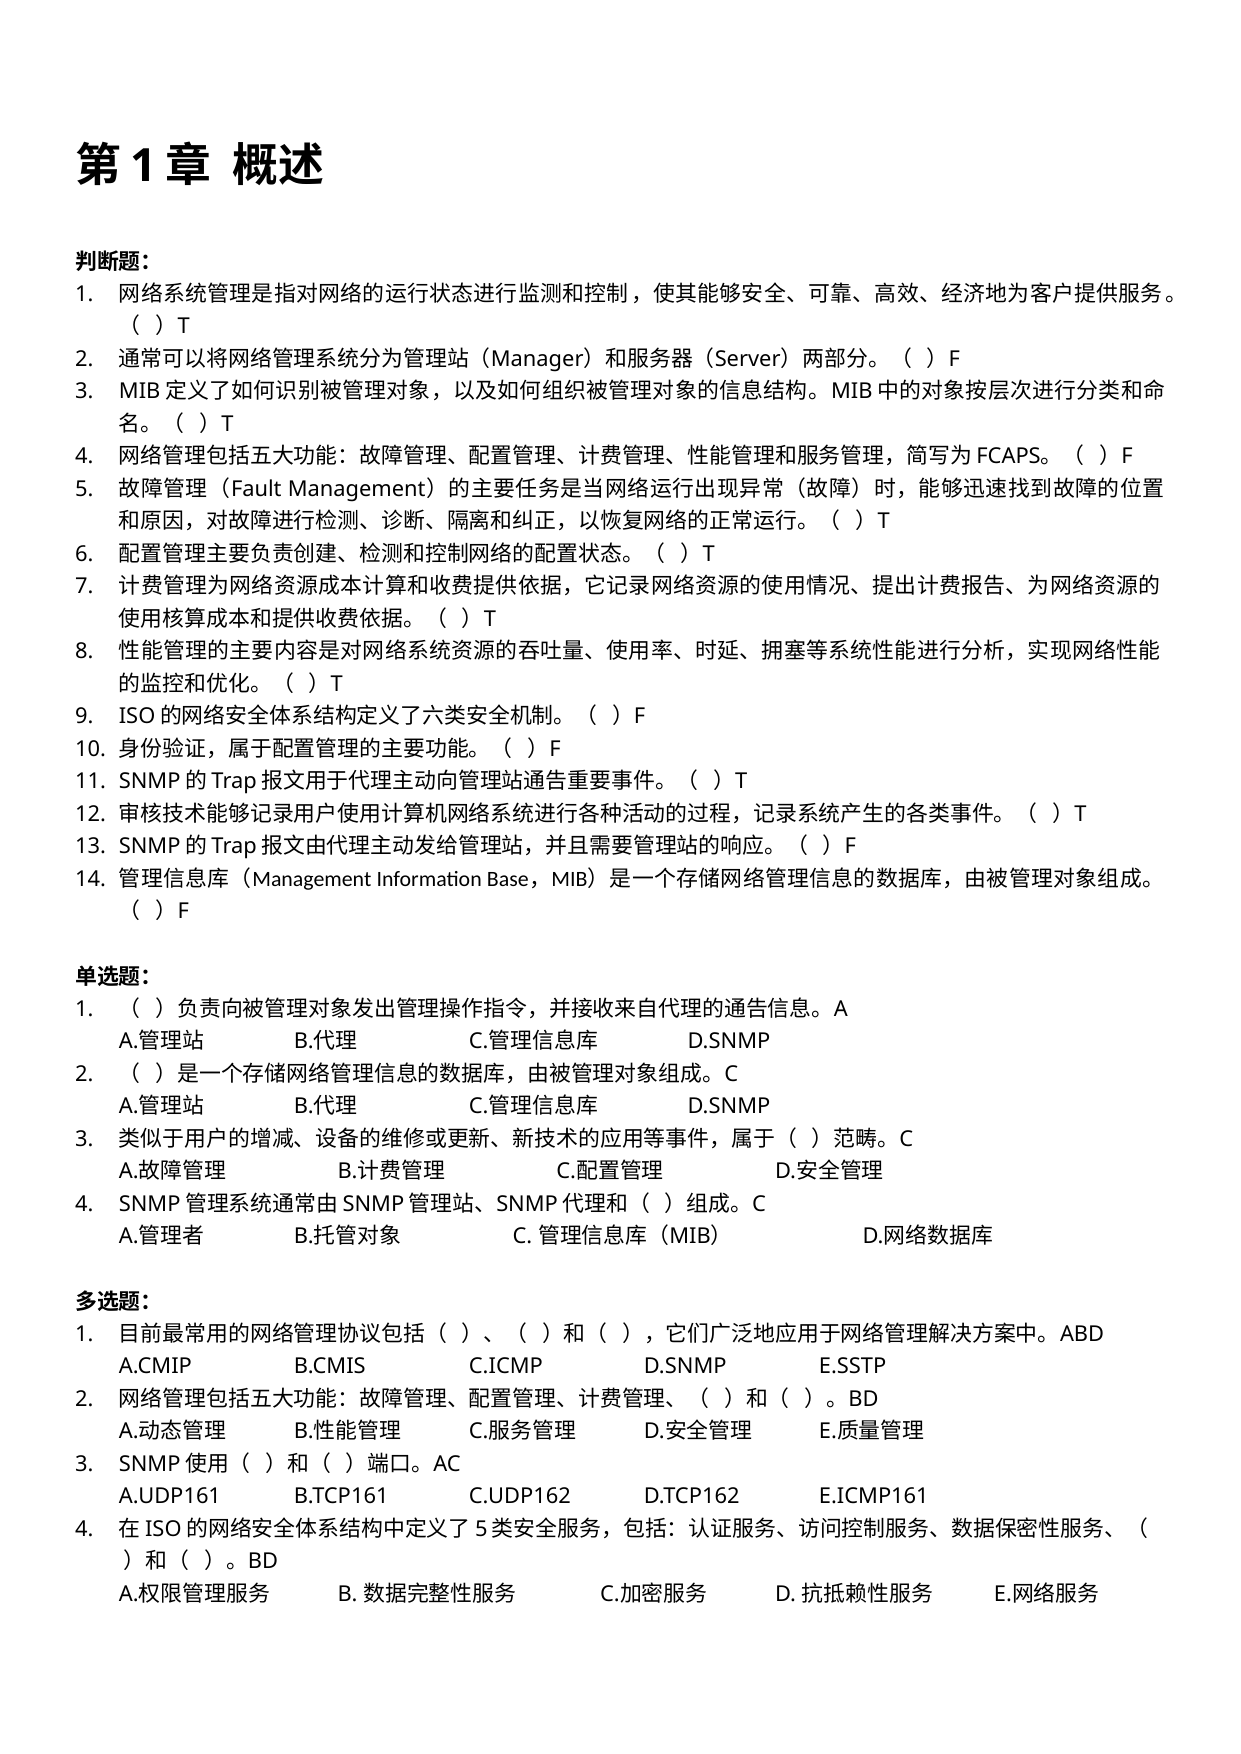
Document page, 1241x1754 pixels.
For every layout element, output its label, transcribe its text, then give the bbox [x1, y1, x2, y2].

list 性能管理的主要内容是对网络系统资源的吞吐量、使用率、时延、拥塞等系统性能进行分析，实现网络性能的监控和优化。（ ）T [75, 633, 1165, 698]
list 类似于用户的增减、设备的维修或更新、新技术的应用等事件，属于（ ）范畴。C [75, 1121, 1165, 1153]
list 身份验证，属于配置管理的主要功能。（ ）F [75, 731, 1165, 763]
list A.故障管理 B.计费管理 C.配置管理 D.安全管理 [119, 1153, 1165, 1186]
list 管理信息库（Management Information Base，MIB）是一个存储网络管理信息的数据库，由被管理对象组成。（ ）F [75, 861, 1165, 926]
text 多选题： [75, 1283, 1165, 1316]
text 单选题： [75, 958, 1165, 991]
list 在ISO的网络安全体系结构中定义了5类安全服务，包括：认证服务、访问控制服务、数据保密性服务、（ ）和（ ）。BD [75, 1511, 1165, 1576]
list A.动态管理 B.性能管理 C.服务管理 D.安全管理 E.质量管理 [119, 1413, 1165, 1446]
list 网络管理包括五大功能：故障管理、配置管理、计费管理、性能管理和服务管理，简写为FCAPS。（ ）F [75, 438, 1165, 471]
list （ ）是一个存储网络管理信息的数据库，由被管理对象组成。C [75, 1056, 1165, 1088]
list 配置管理主要负责创建、检测和控制网络的配置状态。（ ）T [75, 536, 1165, 568]
text A.管理站 B.代理 C.管理信息库 D.SNMP [75, 1023, 1165, 1056]
list 通常可以将网络管理系统分为管理站（Manager）和服务器（Server）两部分。（ ）F [75, 341, 1165, 373]
list 目前最常用的网络管理协议包括（ ）、（ ）和（ ），它们广泛地应用于网络管理解决方案中。ABD [75, 1316, 1165, 1348]
list SNMP的Trap报文用于代理主动向管理站通告重要事件。（ ）T [75, 763, 1165, 796]
list A.管理者 B.托管对象 C. 管理信息库（MIB） D.网络数据库 [119, 1218, 1165, 1251]
list A.管理站 B.代理 C.管理信息库 D.SNMP [119, 1088, 1165, 1121]
list （ ）负责向被管理对象发出管理操作指令，并接收来自代理的通告信息。A [75, 991, 1165, 1023]
list SNMP的Trap报文由代理主动发给管理站，并且需要管理站的响应。（ ）F [75, 828, 1165, 861]
list 网络管理包括五大功能：故障管理、配置管理、计费管理、（ ）和（ ）。BD [75, 1381, 1165, 1413]
text 判断题： [75, 243, 1165, 276]
list A.权限管理服务 B. 数据完整性服务 C.加密服务 D. 抗抵赖性服务 E.网络服务 [119, 1576, 1165, 1608]
list A.CMIP B.CMIS C.ICMP D.SNMP E.SSTP [119, 1348, 1165, 1381]
list SNMP使用（ ）和（ ）端口。AC [75, 1446, 1165, 1478]
list SNMP管理系统通常由SNMP管理站、SNMP代理和（ ）组成。C [75, 1186, 1165, 1218]
list 审核技术能够记录用户使用计算机网络系统进行各种活动的过程，记录系统产生的各类事件。（ ）T [75, 796, 1165, 828]
list ISO的网络安全体系结构定义了六类安全机制。（ ）F [75, 698, 1165, 731]
text 第1章 概述 [75, 113, 1165, 211]
list 故障管理（Fault Management）的主要任务是当网络运行出现异常（故障）时，能够迅速找到故障的位置和原因，对故障进行检测、诊断、隔离和纠正，以恢复网络的正常运行。（ ）T [75, 471, 1165, 536]
list 计费管理为网络资源成本计算和收费提供依据，它记录网络资源的使用情况、提出计费报告、为网络资源的使用核算成本和提供收费依据。（ ）T [75, 568, 1165, 633]
list 网络系统管理是指对网络的运行状态进行监测和控制，使其能够安全、可靠、高效、经济地为客户提供服务。（ ）T [75, 276, 1165, 341]
list A.UDP161 B.TCP161 C.UDP162 D.TCP162 E.ICMP161 [119, 1478, 1165, 1511]
list MIB定义了如何识别被管理对象，以及如何组织被管理对象的信息结构。MIB中的对象按层次进行分类和命名。（ ）T [75, 373, 1165, 438]
